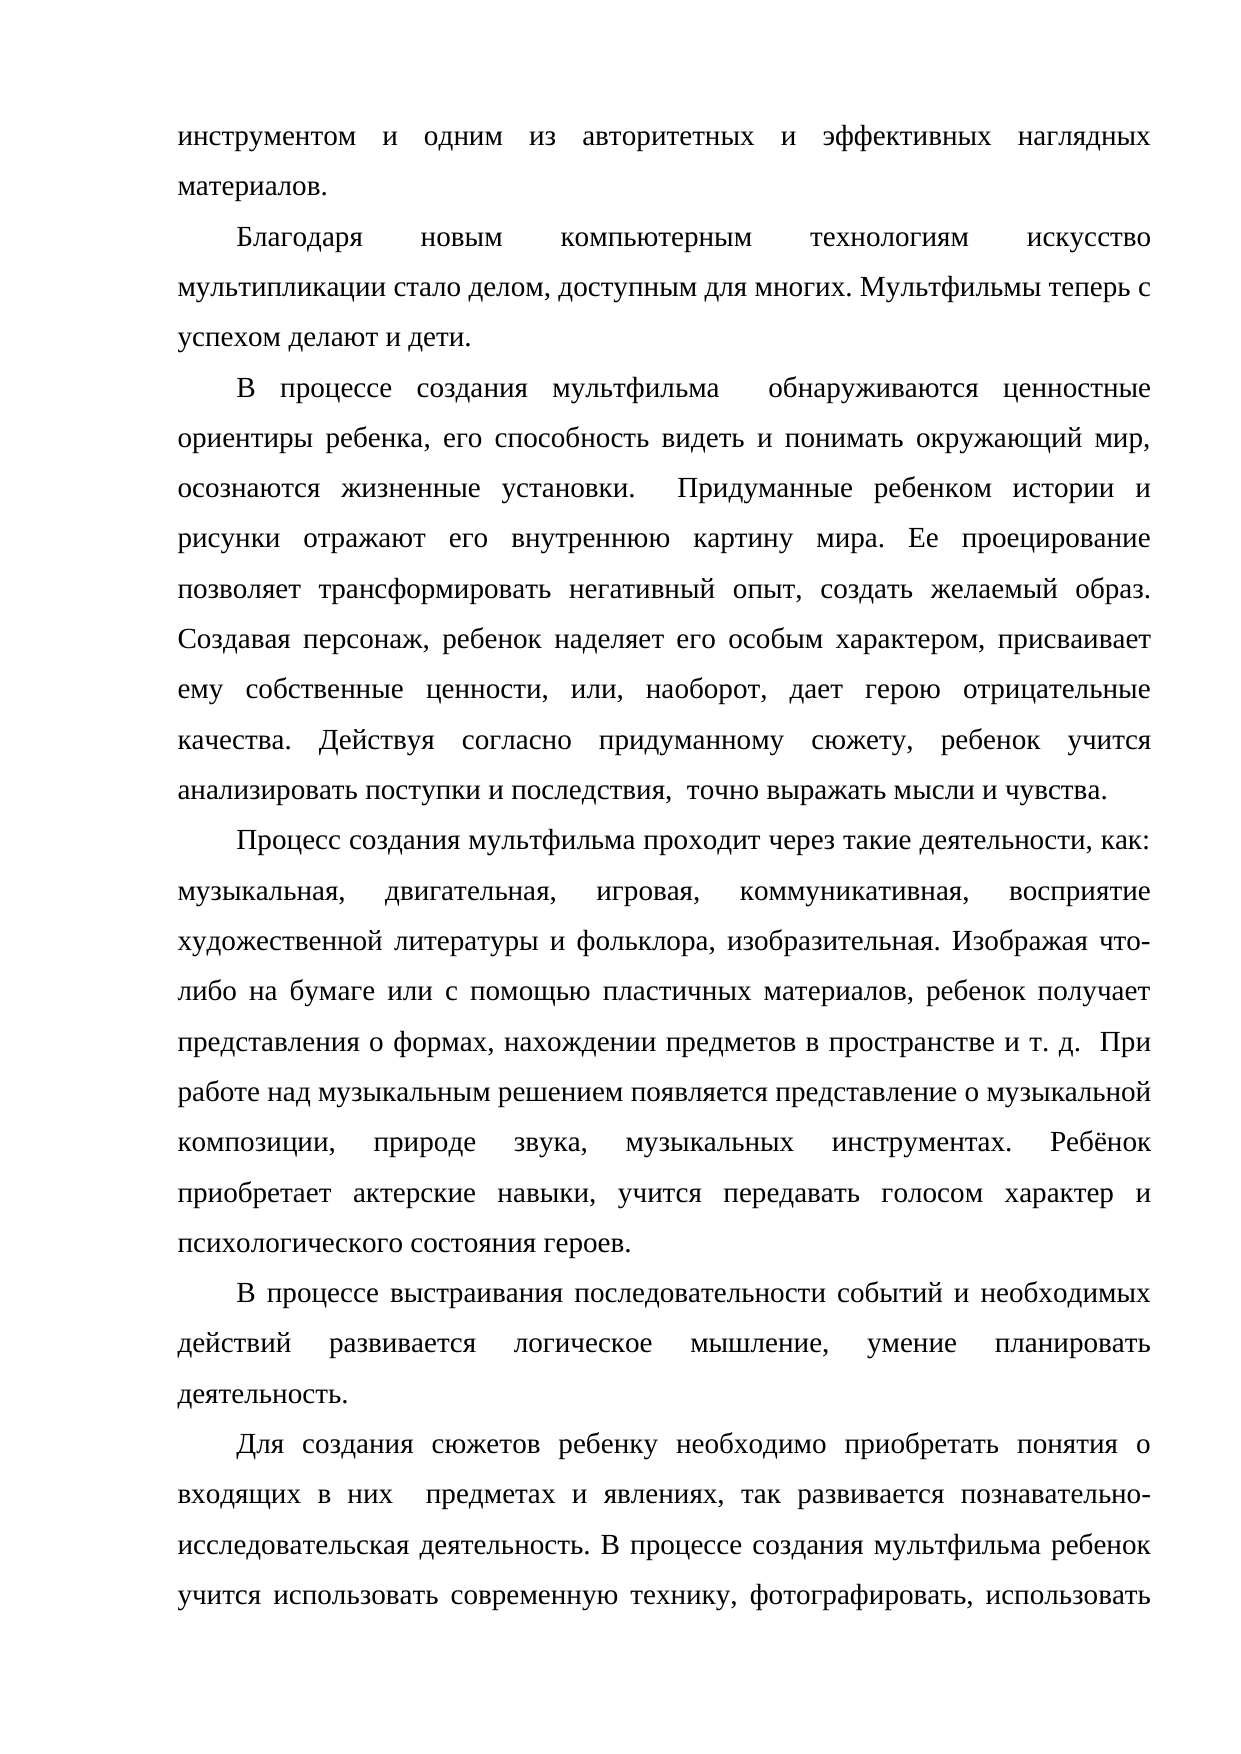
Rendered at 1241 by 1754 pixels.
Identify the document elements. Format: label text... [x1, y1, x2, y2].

text Благодаря новым компьютерным технологиям искусство мультипликации стало делом, доступным для многих. Мультфильмы теперь с успехом делают и дети. [177, 219, 1152, 353]
text В процессе создания мультфильма обнаруживаются ценностные ориентиры ребенка, его способность видеть и понимать окружающий мир, осознаются жизненные установки. Придуманные ребенком истории и рисунки отражают его внутреннюю картину мира. Ее проецирование позволяет трансформировать негативный опыт, создать желаемый образ. Создавая персонаж, ребенок наделяет его особым характером, присваивает ему собственные ценности, или, наоборот, дает герою отрицательные качества. Действуя согласно придуманному сюжету, ребенок учится анализировать поступки и последствия, точно выражать мысли и чувства. [177, 370, 1152, 806]
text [177, 118, 1152, 202]
text В процессе выстраивания последовательности событий и необходимых действий развивается логическое мышление, умение планировать деятельность. [177, 1275, 1152, 1409]
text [177, 1426, 1152, 1611]
text Процесс создания мультфильма проходит через такие деятельности, как: музыкальная, двигательная, игровая, коммуникативная, восприятие художественной литературы и фольклора, изобразительная. Изображая что-либо на бумаге или с помощью пластичных материалов, ребенок получает представления о формах, нахождении предметов в пространстве и т. д. При работе над музыкальным решением появляется представление о музыкальной композиции, природе звука, музыкальных инструментах. Ребёнок приобретает актерские навыки, учится передавать голосом характер и психологического состояния героев. [177, 822, 1152, 1258]
